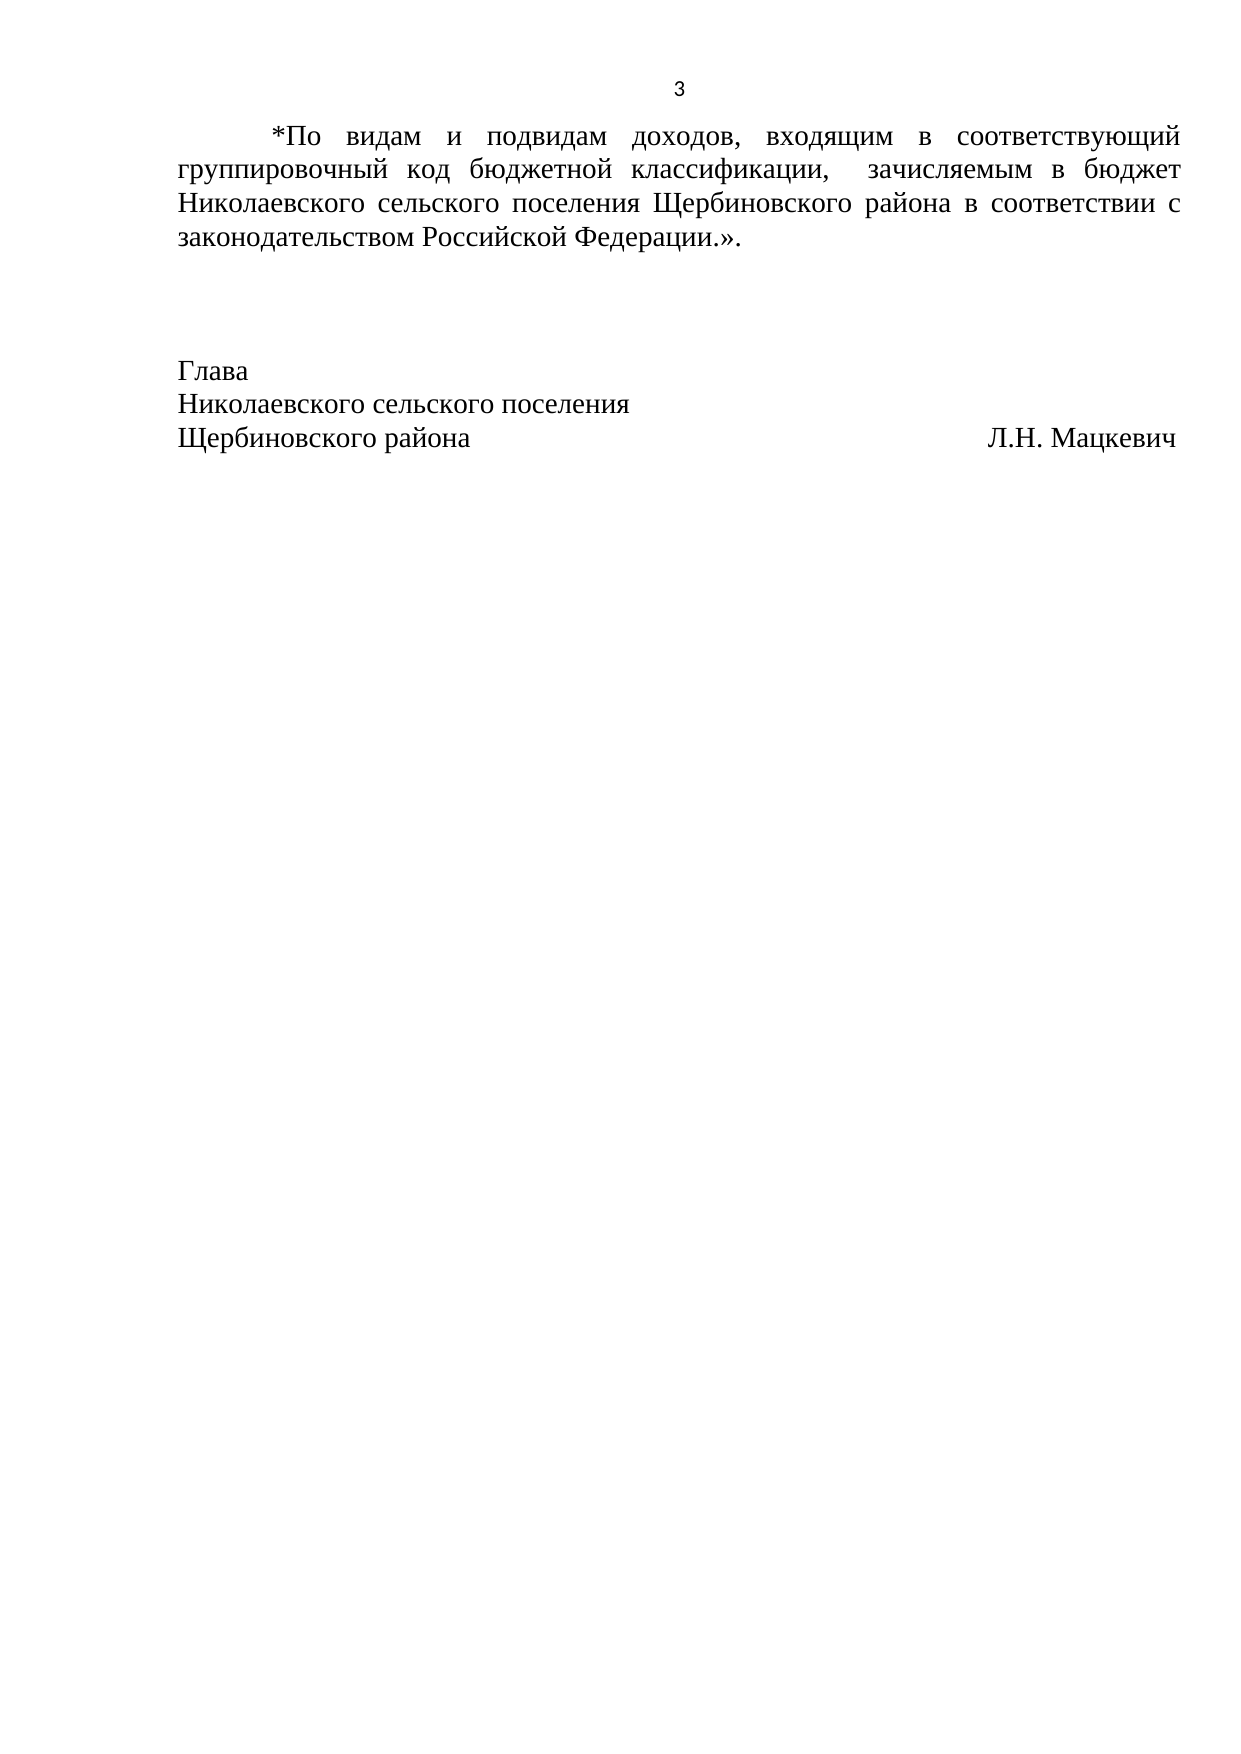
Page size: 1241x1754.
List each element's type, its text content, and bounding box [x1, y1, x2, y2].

text Николаевского сельского поселения [177, 386, 1181, 420]
text *По видам и подвидам доходов, входящим в соответствующий группировочный код бюджетной классификации, зачисляемым в бюджет Николаевского сельского поселения Щербиновского района в соответствии с законодательством Российской Федерации.». [177, 118, 1181, 252]
text Глава [177, 353, 1181, 386]
text Щербиновского района Л.Н. Мацкевич [177, 420, 1181, 453]
